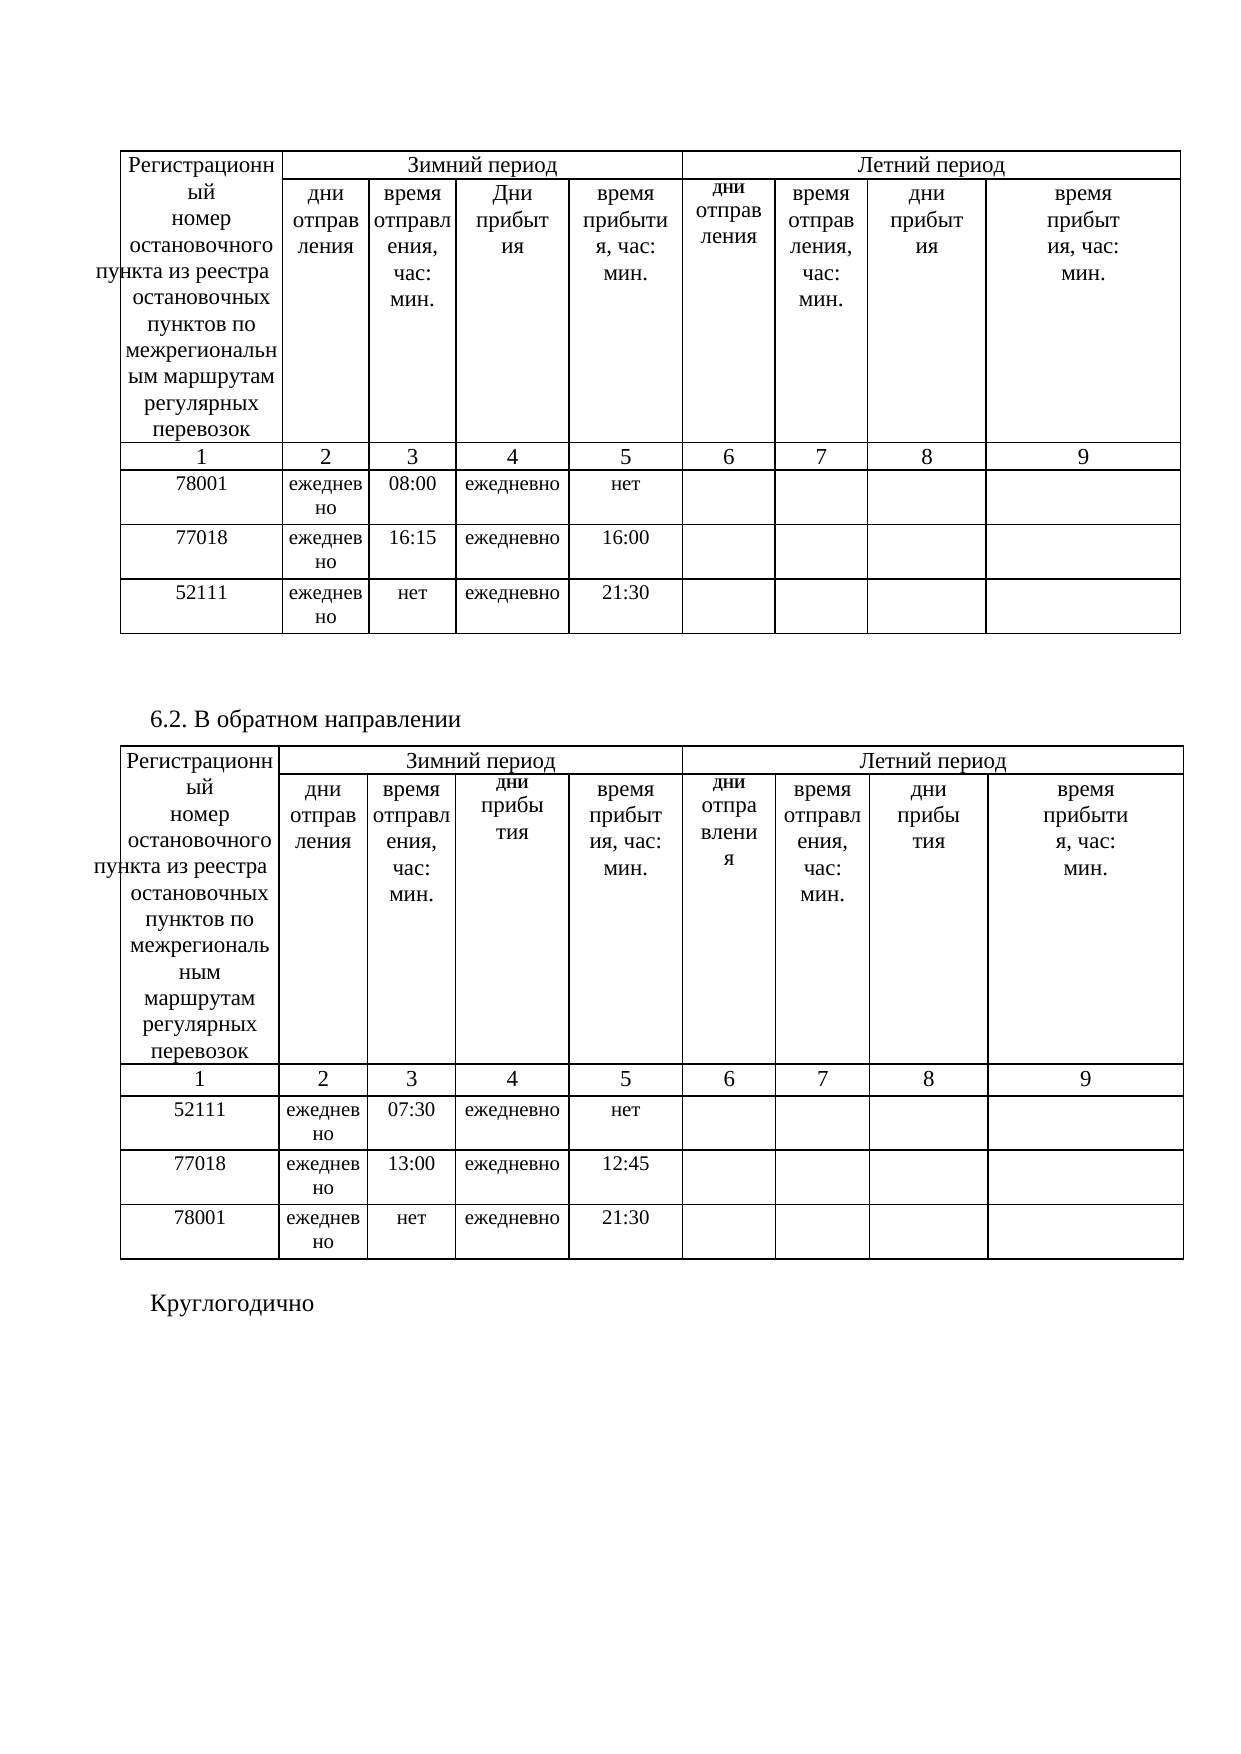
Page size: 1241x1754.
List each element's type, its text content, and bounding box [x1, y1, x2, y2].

table_cell время отправл ения, час: мин. [368, 775, 455, 1063]
table_cell 13:00 [368, 1151, 455, 1204]
table_cell [683, 471, 774, 524]
table_cell ежедневно [280, 1205, 367, 1258]
table_cell 2 [280, 1065, 367, 1095]
table_cell [870, 1097, 987, 1149]
table_cell ежедневно [457, 525, 568, 578]
table_cell [868, 525, 985, 578]
table_cell [989, 1205, 1183, 1258]
table_cell [868, 471, 985, 524]
table_cell [776, 580, 867, 632]
table_cell [776, 525, 867, 578]
table_cell 3 [370, 443, 455, 469]
table_cell 8 [870, 1065, 987, 1095]
table_header Зимний период [280, 747, 682, 773]
table_cell [776, 1097, 869, 1149]
table_cell 6 [683, 1065, 775, 1095]
table_cell 77018 [121, 1151, 278, 1204]
table_cell время отправл ения, час: мин. [370, 180, 455, 441]
table_cell 78001 [121, 1205, 278, 1258]
table_cell [870, 1205, 987, 1258]
table_header Регистрационный номер остановочного пункта из реестра остановочных пунктов по межрегиональным маршрутам регулярных перевозок [121, 152, 282, 441]
table_cell ежедневно [283, 525, 368, 578]
table_cell [776, 471, 867, 524]
table_cell ДНИ прибы тия [456, 775, 568, 1063]
table_cell дни отправ ления [283, 180, 368, 441]
table_cell нет [570, 1097, 682, 1149]
table_cell время прибыти я, час: мин. [570, 180, 682, 441]
table_cell нет [370, 580, 455, 632]
table_cell [776, 1151, 869, 1204]
table_cell ежедневно [283, 580, 368, 632]
table_cell время отправ ления, час: мин. [776, 180, 867, 441]
table_cell [868, 580, 985, 632]
table_cell [683, 1151, 775, 1204]
table_header Зимний период [283, 152, 682, 178]
table_cell [989, 1151, 1183, 1204]
table_cell нет [570, 471, 682, 524]
table_cell ежедневно [456, 1097, 568, 1149]
table_cell 12:45 [570, 1151, 682, 1204]
table_cell [683, 1097, 775, 1149]
table_cell Дни прибыт ия [457, 180, 568, 441]
table_cell ДНИ отпра влени я [683, 775, 775, 1063]
table_cell 3 [368, 1065, 455, 1095]
table_cell 7 [776, 443, 867, 469]
table_cell [987, 471, 1180, 524]
table_cell 16:15 [370, 525, 455, 578]
table_cell 7 [776, 1065, 869, 1095]
table_cell время отправл ения, час: мин. [776, 775, 869, 1063]
table_cell 4 [456, 1065, 568, 1095]
table_header Летний период [683, 747, 1183, 773]
table_header Летний период [683, 152, 1180, 178]
table_cell [987, 580, 1180, 632]
text 6.2. В обратном направлении [150, 704, 1090, 733]
table_cell 21:30 [570, 580, 682, 632]
table_cell [683, 580, 774, 632]
table_cell ДНИ отправ ления [683, 180, 774, 441]
table_cell ежедневно [456, 1151, 568, 1204]
table_cell ежедневно [280, 1151, 367, 1204]
table_cell 5 [570, 1065, 682, 1095]
table_cell дни отправ ления [280, 775, 367, 1063]
table_cell нет [368, 1205, 455, 1258]
table_cell 1 [121, 1065, 278, 1095]
table_cell 52111 [121, 580, 282, 632]
table_cell ежедневно [283, 471, 368, 524]
table_cell [683, 1205, 775, 1258]
table_cell 08:00 [370, 471, 455, 524]
table_cell 8 [868, 443, 985, 469]
table_cell 9 [987, 443, 1180, 469]
table_cell 07:30 [368, 1097, 455, 1149]
table_cell [683, 525, 774, 578]
table_cell [870, 1151, 987, 1204]
table_cell ежедневно [457, 471, 568, 524]
table_header Регистрационный номер остановочного пункта из реестра остановочных пунктов по межрегиональным маршрутам регулярных перевозок [121, 747, 278, 1063]
table_cell 77018 [121, 525, 282, 578]
table_cell 2 [283, 443, 368, 469]
table_cell 16:00 [570, 525, 682, 578]
table_cell дни прибы тия [870, 775, 987, 1063]
table_cell 6 [683, 443, 774, 469]
table_cell 9 [989, 1065, 1183, 1095]
table_cell [776, 1205, 869, 1258]
table_cell ежедневно [280, 1097, 367, 1149]
table_cell 78001 [121, 471, 282, 524]
table_cell 1 [121, 443, 282, 469]
table_cell дни прибыт ия [868, 180, 985, 441]
table_cell 4 [457, 443, 568, 469]
table_cell 52111 [121, 1097, 278, 1149]
table_cell [987, 525, 1180, 578]
table_cell время прибыт ия, час: мин. [570, 775, 682, 1063]
table_cell ежедневно [457, 580, 568, 632]
table_cell время прибыт ия, час: мин. [987, 180, 1180, 441]
table_cell ежедневно [456, 1205, 568, 1258]
table_cell 5 [570, 443, 682, 469]
text Круглогодично [150, 1288, 1090, 1317]
table_cell 21:30 [570, 1205, 682, 1258]
table_cell время прибыти я, час: мин. [989, 775, 1183, 1063]
table_cell [989, 1097, 1183, 1149]
